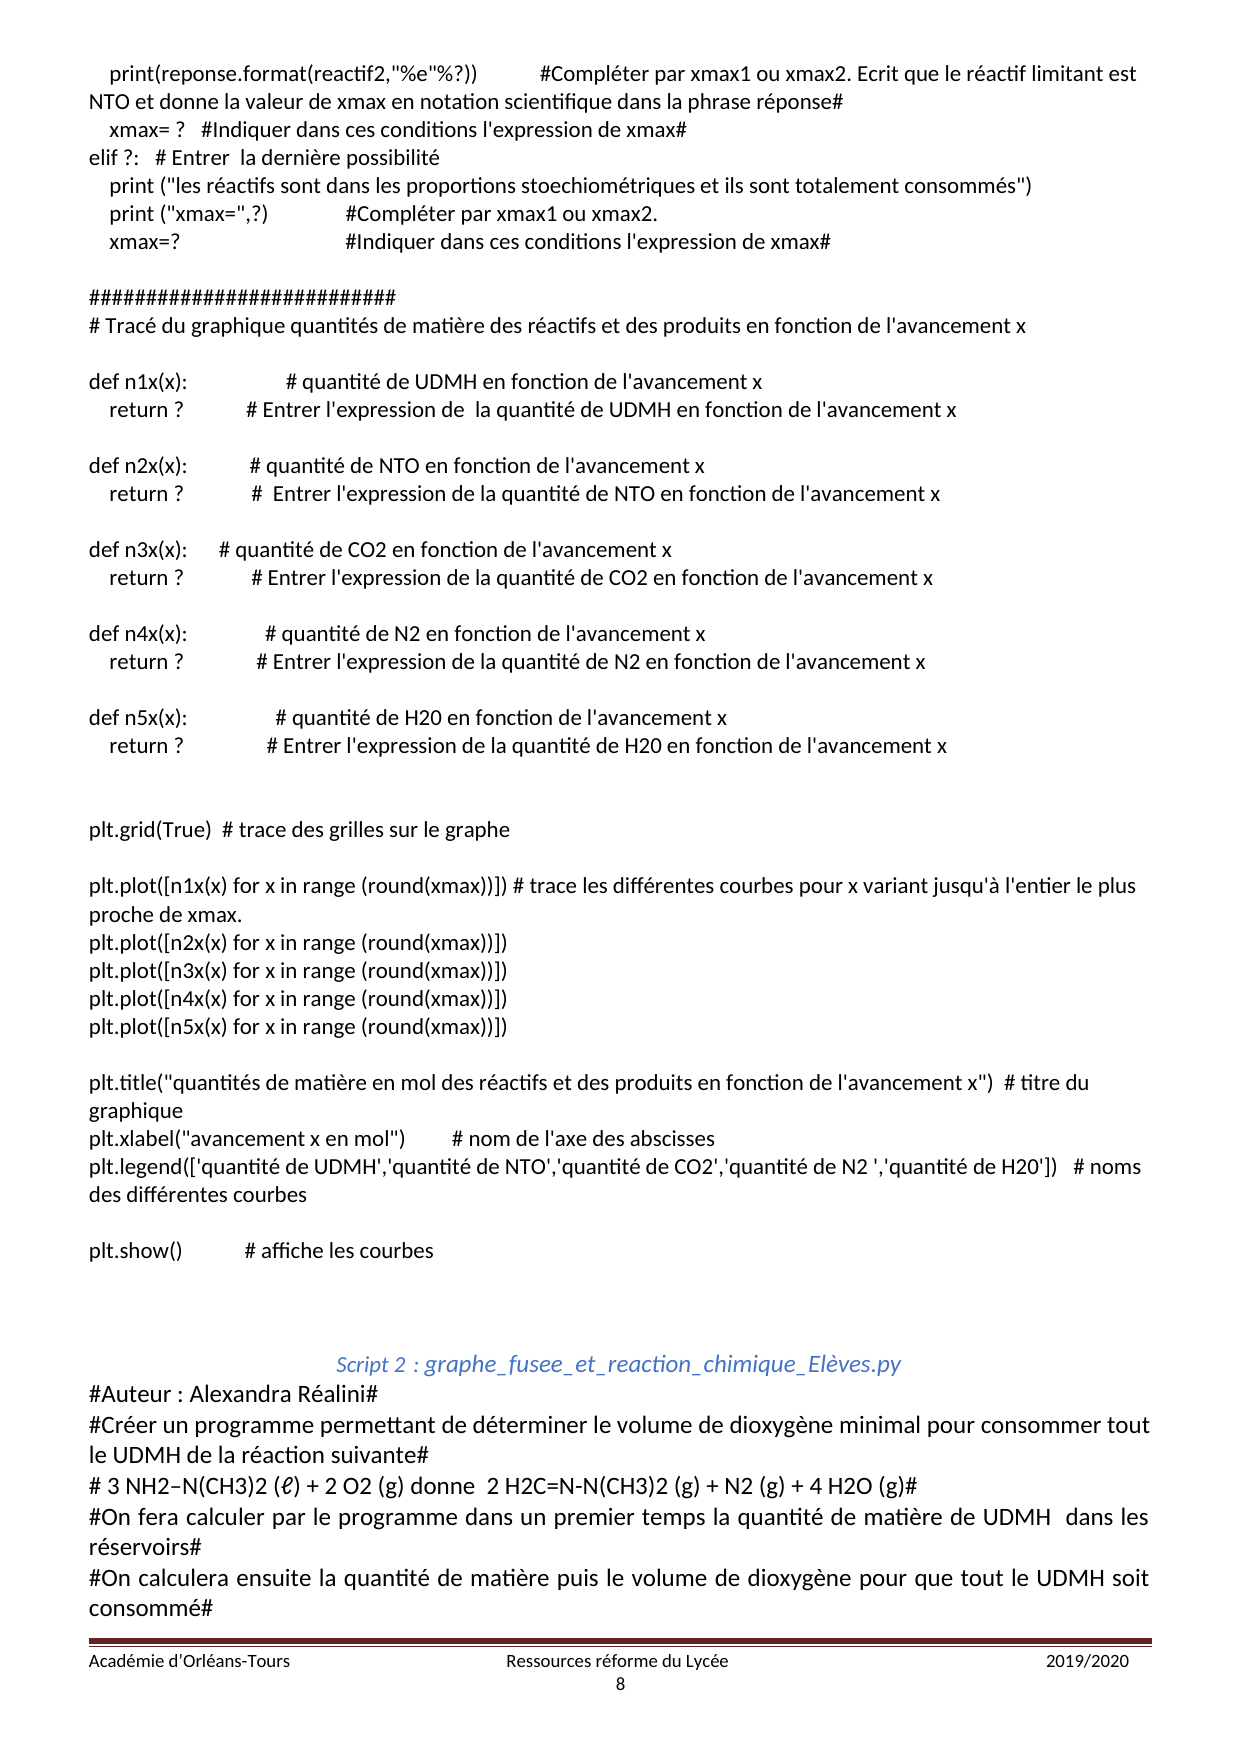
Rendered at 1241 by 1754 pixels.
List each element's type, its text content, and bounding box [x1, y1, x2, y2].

text def n5x(x): # quantité de H20 en fonction de l'avancement x [89, 703, 1152, 732]
text plt.xlabel("avancement x en mol") # nom de l'axe des abscisses [89, 1124, 1152, 1152]
text plt.legend(['quantité de UDMH','quantité de NTO','quantité de CO2','quantité de N2 ','quantité de H20']) # noms des différentes courbes [89, 1152, 1152, 1208]
text xmax=? #Indiquer dans ces conditions l'expression de xmax# [89, 227, 1152, 255]
text plt.plot([n5x(x) for x in range (round(xmax))]) [89, 1012, 1152, 1040]
text return ? # Entrer l'expression de la quantité de H20 en fonction de l'avancement x [89, 732, 1152, 759]
text elif ?: # Entrer la dernière possibilité [89, 143, 1152, 171]
text #On calculera ensuite la quantité de matière puis le volume de dioxygène pour que tout le UDMH soit consommé# [89, 1562, 1152, 1623]
text #Créer un programme permettant de déterminer le volume de dioxygène minimal pour consommer tout le UDMH de la réaction suivante# [89, 1409, 1152, 1470]
text Script 2 : graphe_fusee_et_reaction_chimique_Elèves.py [89, 1348, 1152, 1378]
text #On fera calculer par le programme dans un premier temps la quantité de matière de UDMH dans les réservoirs# [89, 1501, 1152, 1562]
text return ? # Entrer l'expression de la quantité de NTO en fonction de l'avancement x [89, 479, 1152, 507]
text # 3 NH2–N(CH3)2 (ℓ) + 2 O2 (g) donne 2 H2C=N-N(CH3)2 (g) + N2 (g) + 4 H2O (g)# [89, 1470, 1152, 1501]
text def n3x(x): # quantité de CO2 en fonction de l'avancement x [89, 535, 1152, 563]
text plt.title("quantités de matière en mol des réactifs et des produits en fonction de l'avancement x") # titre du graphique [89, 1068, 1152, 1124]
text plt.plot([n1x(x) for x in range (round(xmax))]) # trace les différentes courbes pour x variant jusqu'à l'entier le plus proche de xmax. [89, 872, 1152, 928]
text return ? # Entrer l'expression de la quantité de N2 en fonction de l'avancement x [89, 647, 1152, 676]
text #Auteur : Alexandra Réalini# [89, 1378, 1152, 1409]
text def n4x(x): # quantité de N2 en fonction de l'avancement x [89, 619, 1152, 647]
text print ("xmax=",?) #Compléter par xmax1 ou xmax2. [89, 199, 1152, 227]
text plt.plot([n3x(x) for x in range (round(xmax))]) [89, 956, 1152, 984]
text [89, 115, 1152, 143]
text # Tracé du graphique quantités de matière des réactifs et des produits en fonction de l'avancement x [89, 311, 1152, 339]
text plt.plot([n4x(x) for x in range (round(xmax))]) [89, 984, 1152, 1012]
text return ? # Entrer l'expression de la quantité de CO2 en fonction de l'avancement x [89, 563, 1152, 591]
text ########################### [89, 283, 1152, 311]
text def n2x(x): # quantité de NTO en fonction de l'avancement x [89, 451, 1152, 479]
text plt.grid(True) # trace des grilles sur le graphe [89, 816, 1152, 844]
text def n1x(x): # quantité de UDMH en fonction de l'avancement x [89, 367, 1152, 395]
text print ("les réactifs sont dans les proportions stoechiométriques et ils sont totalement consommés") [89, 171, 1152, 199]
text print(reponse.format(reactif2,"%e"%?)) #Compléter par xmax1 ou xmax2. Ecrit que le réactif limitant est NTO et donne la valeur de xmax en notation scientifique dans la phrase réponse# [89, 59, 1152, 115]
text plt.show() # affiche les courbes [89, 1236, 1152, 1264]
text plt.plot([n2x(x) for x in range (round(xmax))]) [89, 928, 1152, 956]
text return ? # Entrer l'expression de la quantité de UDMH en fonction de l'avancement x [89, 395, 1152, 423]
